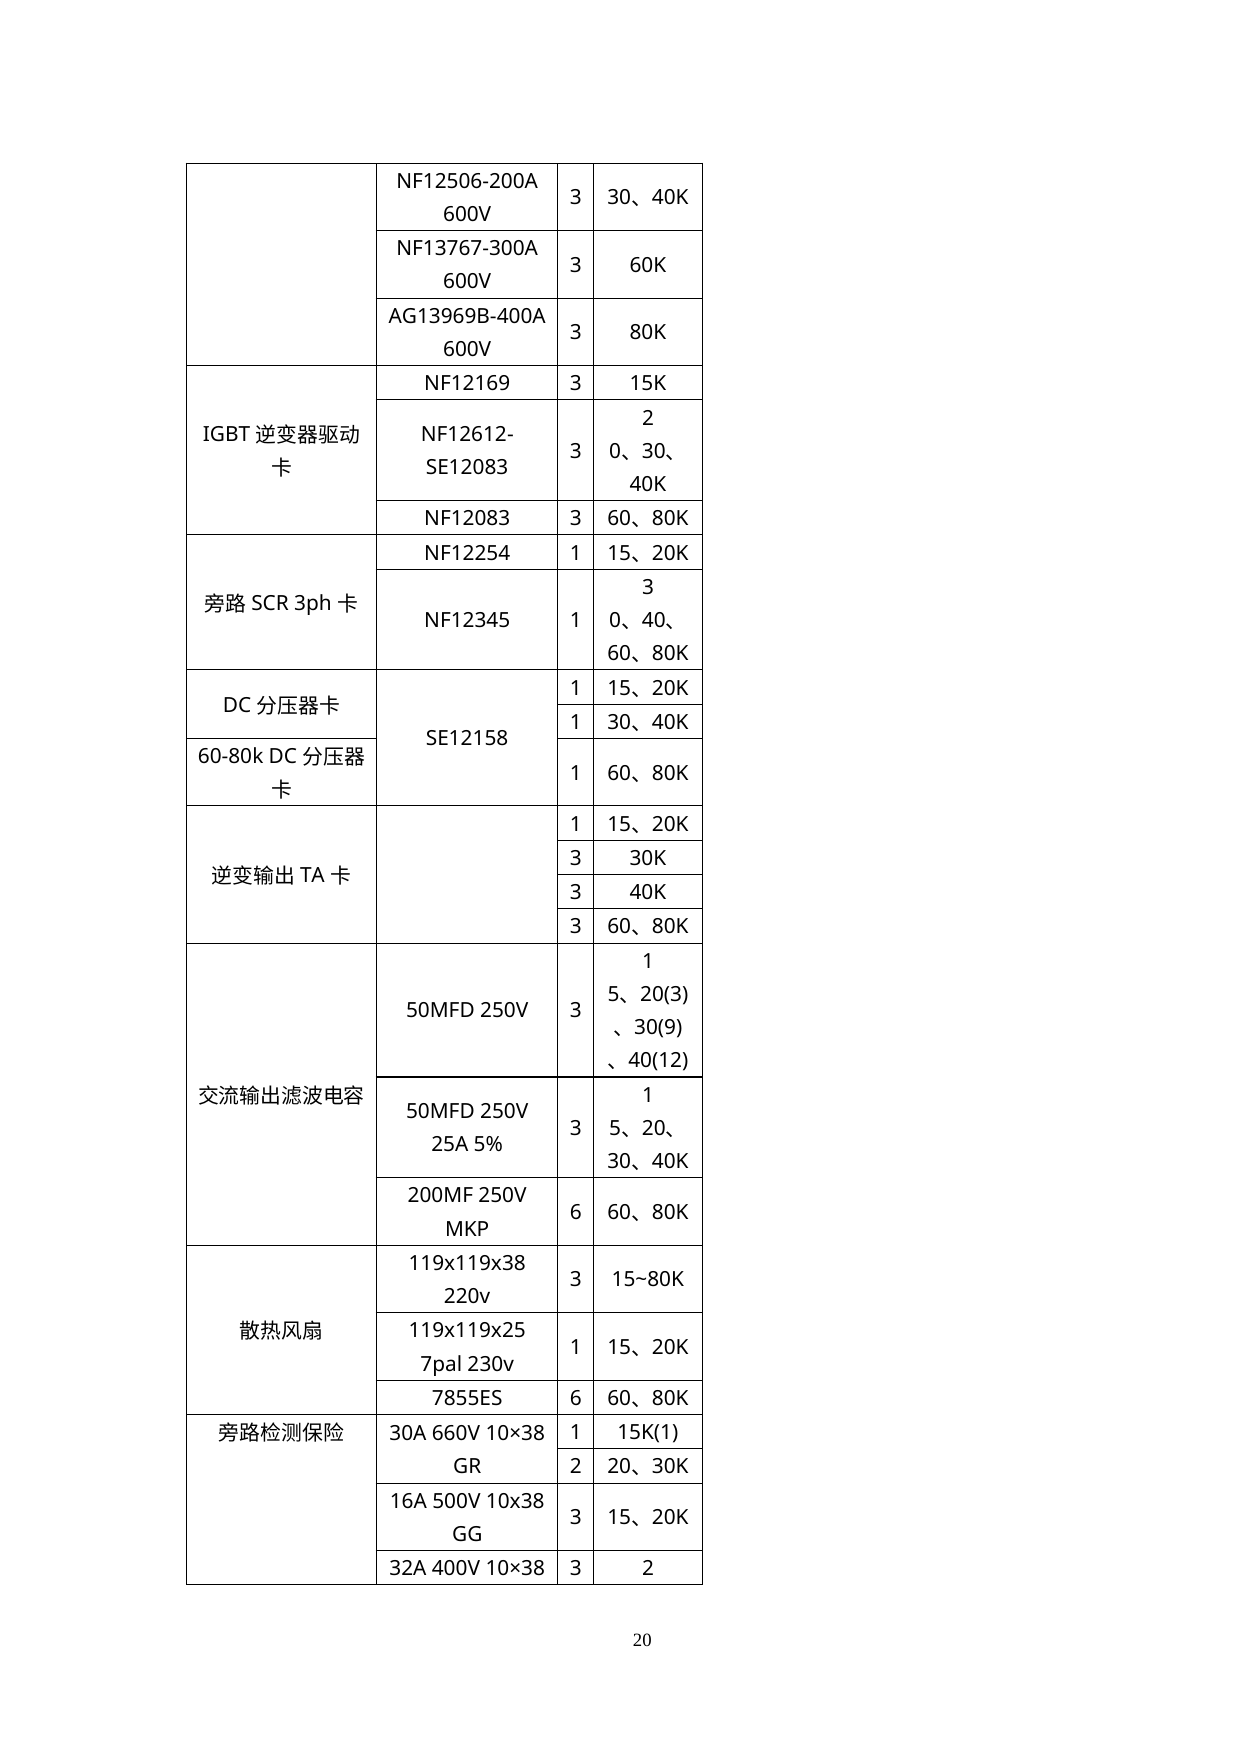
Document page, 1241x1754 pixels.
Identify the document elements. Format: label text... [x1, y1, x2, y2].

table_cell NF13767-300A 600V [377, 231, 557, 297]
table_cell 15、20、30、40K [594, 1078, 702, 1177]
table_cell 7855ES [377, 1381, 557, 1414]
table_cell 60K [594, 231, 702, 297]
table_cell NF12254 [377, 535, 557, 568]
table_cell 1 [558, 570, 593, 669]
table_cell 6 [558, 1178, 593, 1244]
table_cell 20、30K [594, 1449, 702, 1482]
table_cell 3 [558, 299, 593, 365]
table_cell 6 [558, 1381, 593, 1414]
table_cell 1 [558, 1415, 593, 1448]
table_cell 3 [558, 1551, 593, 1584]
table_cell NF12169 [377, 366, 557, 399]
table_cell 1 [558, 806, 593, 839]
table_cell 30、40K [594, 164, 702, 230]
table_cell 32A 400V 10×38 GG [377, 1551, 557, 1584]
table_cell 119x119x25 7pal 230v [377, 1313, 557, 1379]
table_cell 200MF 250V MKP [377, 1178, 557, 1244]
table_cell 15、20K [594, 1313, 702, 1379]
table_cell 3 [558, 366, 593, 399]
table_cell 3 [558, 1484, 593, 1550]
table_cell 60、80K [594, 1381, 702, 1414]
table_cell 15K(1) [594, 1415, 702, 1448]
table_cell [377, 806, 557, 942]
table_cell 旁路检测保险 [187, 1415, 376, 1584]
table_cell 60、80K [594, 1178, 702, 1244]
table_cell 3 [558, 1078, 593, 1177]
table_cell 40K [594, 875, 702, 908]
table_cell 2 [558, 1449, 593, 1482]
table_cell 3 [558, 1246, 593, 1312]
table_cell 20、30、40、60、80K [594, 1551, 702, 1584]
table_cell 逆变输出 TA 卡 [187, 806, 376, 942]
table_cell 30A 660V 10×38 GR [377, 1415, 557, 1482]
table_cell 15、20K [594, 670, 702, 703]
table_cell NF12612-SE12083 [377, 400, 557, 500]
table_cell 30、40、60、80K [594, 570, 702, 669]
table_cell 旁路 SCR 3ph 卡 [187, 535, 376, 669]
table_cell 15、20K [594, 1484, 702, 1550]
table_cell 3 [558, 164, 593, 230]
table_cell 3 [558, 909, 593, 942]
table_cell 1 [558, 535, 593, 568]
table_cell AG13969B-400A 600V [377, 299, 557, 365]
table_cell 60、80K [594, 739, 702, 805]
table_cell 50MFD 250V [377, 944, 557, 1076]
table_cell 15~80K [594, 1246, 702, 1312]
table_cell 1 [558, 1313, 593, 1379]
table_cell IGBT 逆变器驱动卡 [187, 366, 376, 534]
table_cell NF12083 [377, 501, 557, 534]
table_cell 散热风扇 [187, 1246, 376, 1414]
table_cell NF12345 [377, 570, 557, 669]
table_cell NF12506-200A 600V [377, 164, 557, 230]
table_cell 3 [558, 944, 593, 1076]
table_cell 60、80K [594, 501, 702, 534]
table_cell 1 [558, 705, 593, 738]
table_cell 60-80k DC 分压器卡 [187, 739, 376, 805]
table_cell 20、30、40K [594, 400, 702, 500]
table_cell 1 [558, 670, 593, 703]
table_cell DC 分压器卡 [187, 670, 376, 738]
table_cell 15、20K [594, 806, 702, 839]
table_cell 15、20(3)、30(9)、40(12) [594, 944, 702, 1076]
table_cell 16A 500V 10x38 GG [377, 1484, 557, 1550]
table_cell 30K [594, 841, 702, 874]
table_cell 30、40K [594, 705, 702, 738]
table_cell 3 [558, 400, 593, 500]
table_cell 15、20K [594, 535, 702, 568]
table_cell 1 [558, 739, 593, 805]
table_cell SE12158 [377, 670, 557, 805]
table_cell 3 [558, 231, 593, 297]
table_cell 60、80K [594, 909, 702, 942]
table_cell 3 [558, 501, 593, 534]
table_cell 80K [594, 299, 702, 365]
table_cell 15K [594, 366, 702, 399]
table_cell 交流输出滤波电容 [187, 944, 376, 1244]
table_cell 3 [558, 875, 593, 908]
table_cell 3 [558, 841, 593, 874]
table_cell 119x119x38 220v [377, 1246, 557, 1312]
table_cell 50MFD 250V 25A 5% [377, 1078, 557, 1177]
